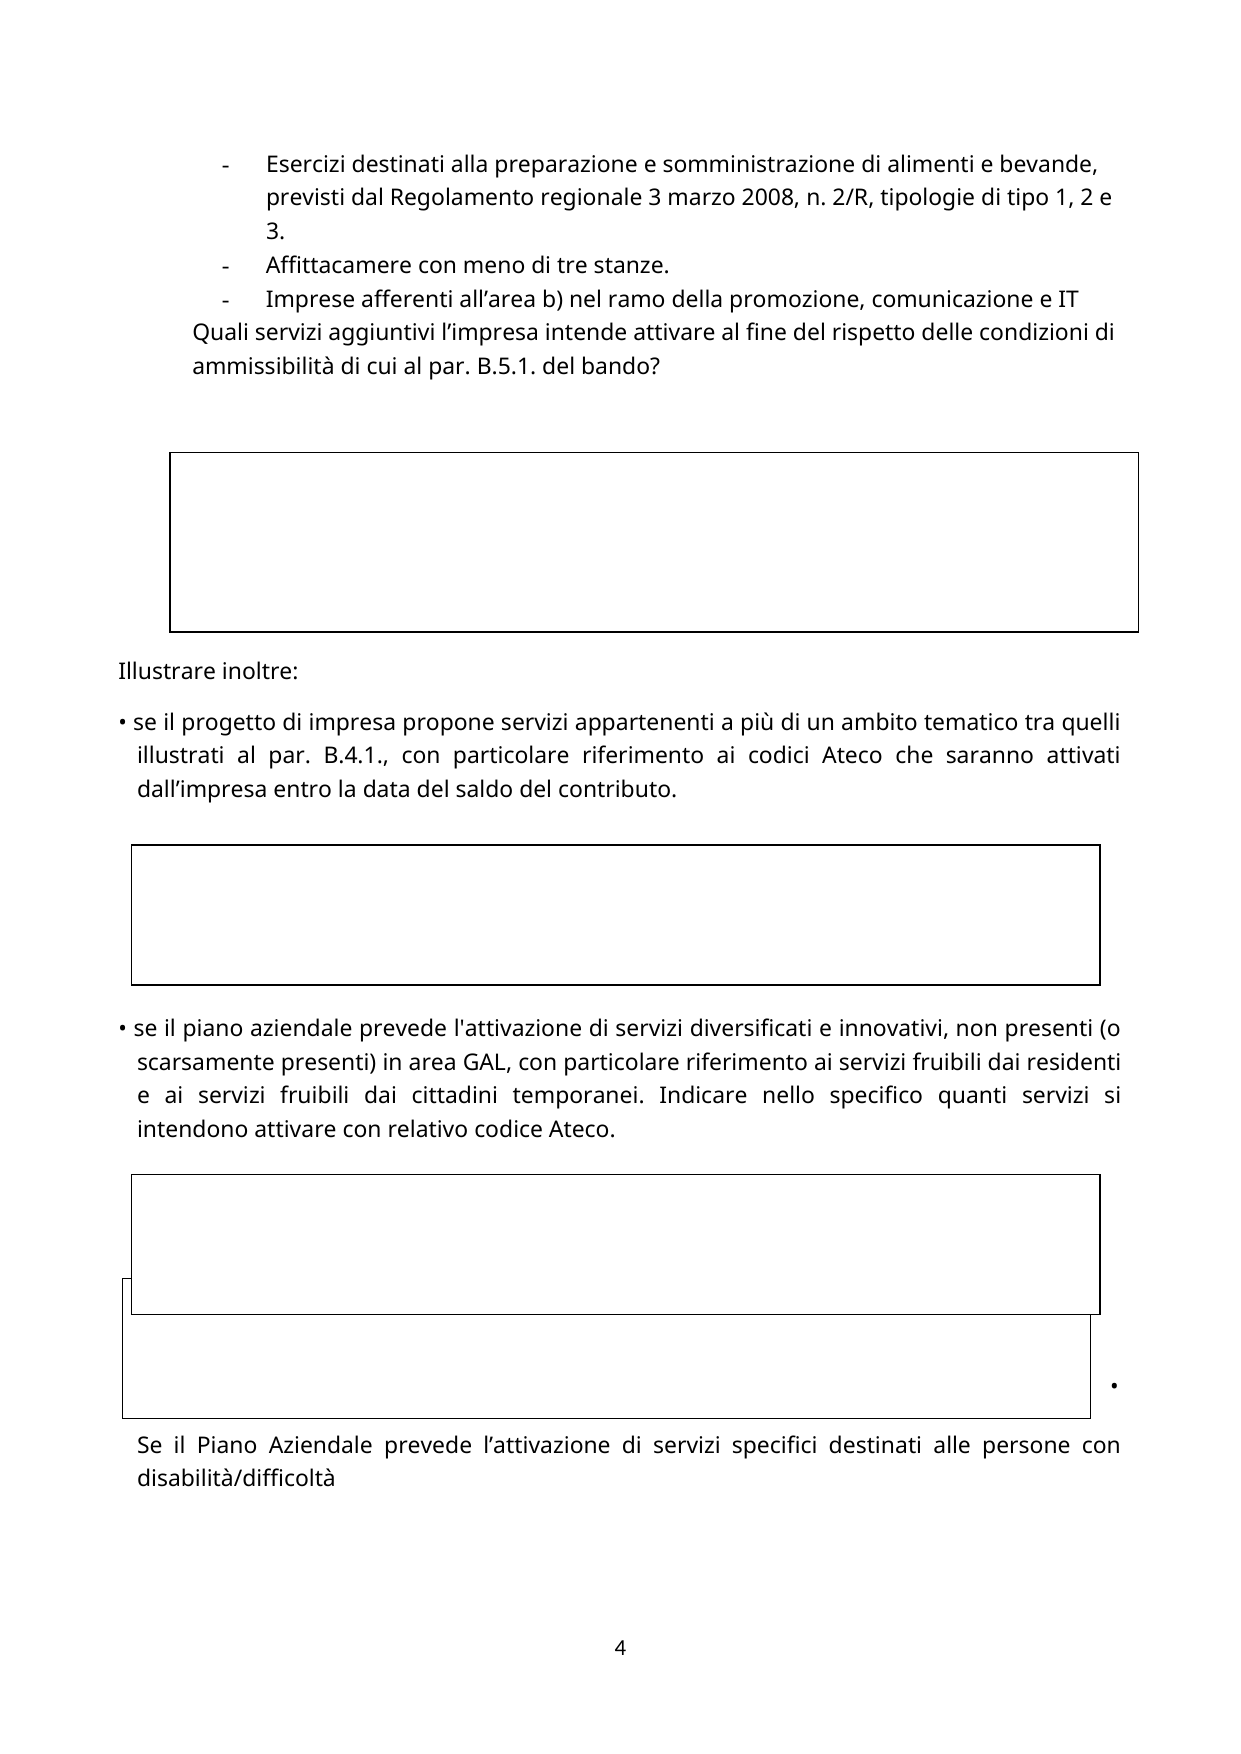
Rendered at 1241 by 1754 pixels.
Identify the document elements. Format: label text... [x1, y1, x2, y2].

text • se il progetto di impresa propone servizi appartenenti a più di un ambito tematico tra quelli illustrati al par. B.4.1., con particolare riferimento ai codici Ateco che saranno attivati dall’impresa entro la data del saldo del contributo. [118, 706, 1122, 804]
list Esercizi destinati alla preparazione e somministrazione di alimenti e bevande, previsti dal Regolamento regionale 3 marzo 2008, n. 2/R, tipologie di tipo 1, 2 e 3. [222, 148, 1122, 246]
list Imprese afferenti all’area b) nel ramo della promozione, comunicazione e IT [222, 283, 1122, 314]
text • Se il Piano Aziendale prevede l’attivazione di servizi specifici destinati alle persone con disabilità/difficoltà [118, 1214, 1122, 1493]
text • se il piano aziendale prevede l'attivazione di servizi diversificati e innovativi, non presenti (o scarsamente presenti) in area GAL, con particolare riferimento ai servizi fruibili dai residenti e ai servizi fruibili dai cittadini temporanei. Indicare nello specifico quanti servizi si intendono attivare con relativo codice Ateco. [118, 874, 1122, 1144]
text Illustrare inoltre: [118, 451, 1122, 686]
text Quali servizi aggiuntivi l’impresa intende attivare al fine del rispetto delle condizioni di ammissibilità di cui al par. B.5.1. del bando? [192, 316, 1122, 381]
list Affittacamere con meno di tre stanze. [222, 249, 1122, 280]
